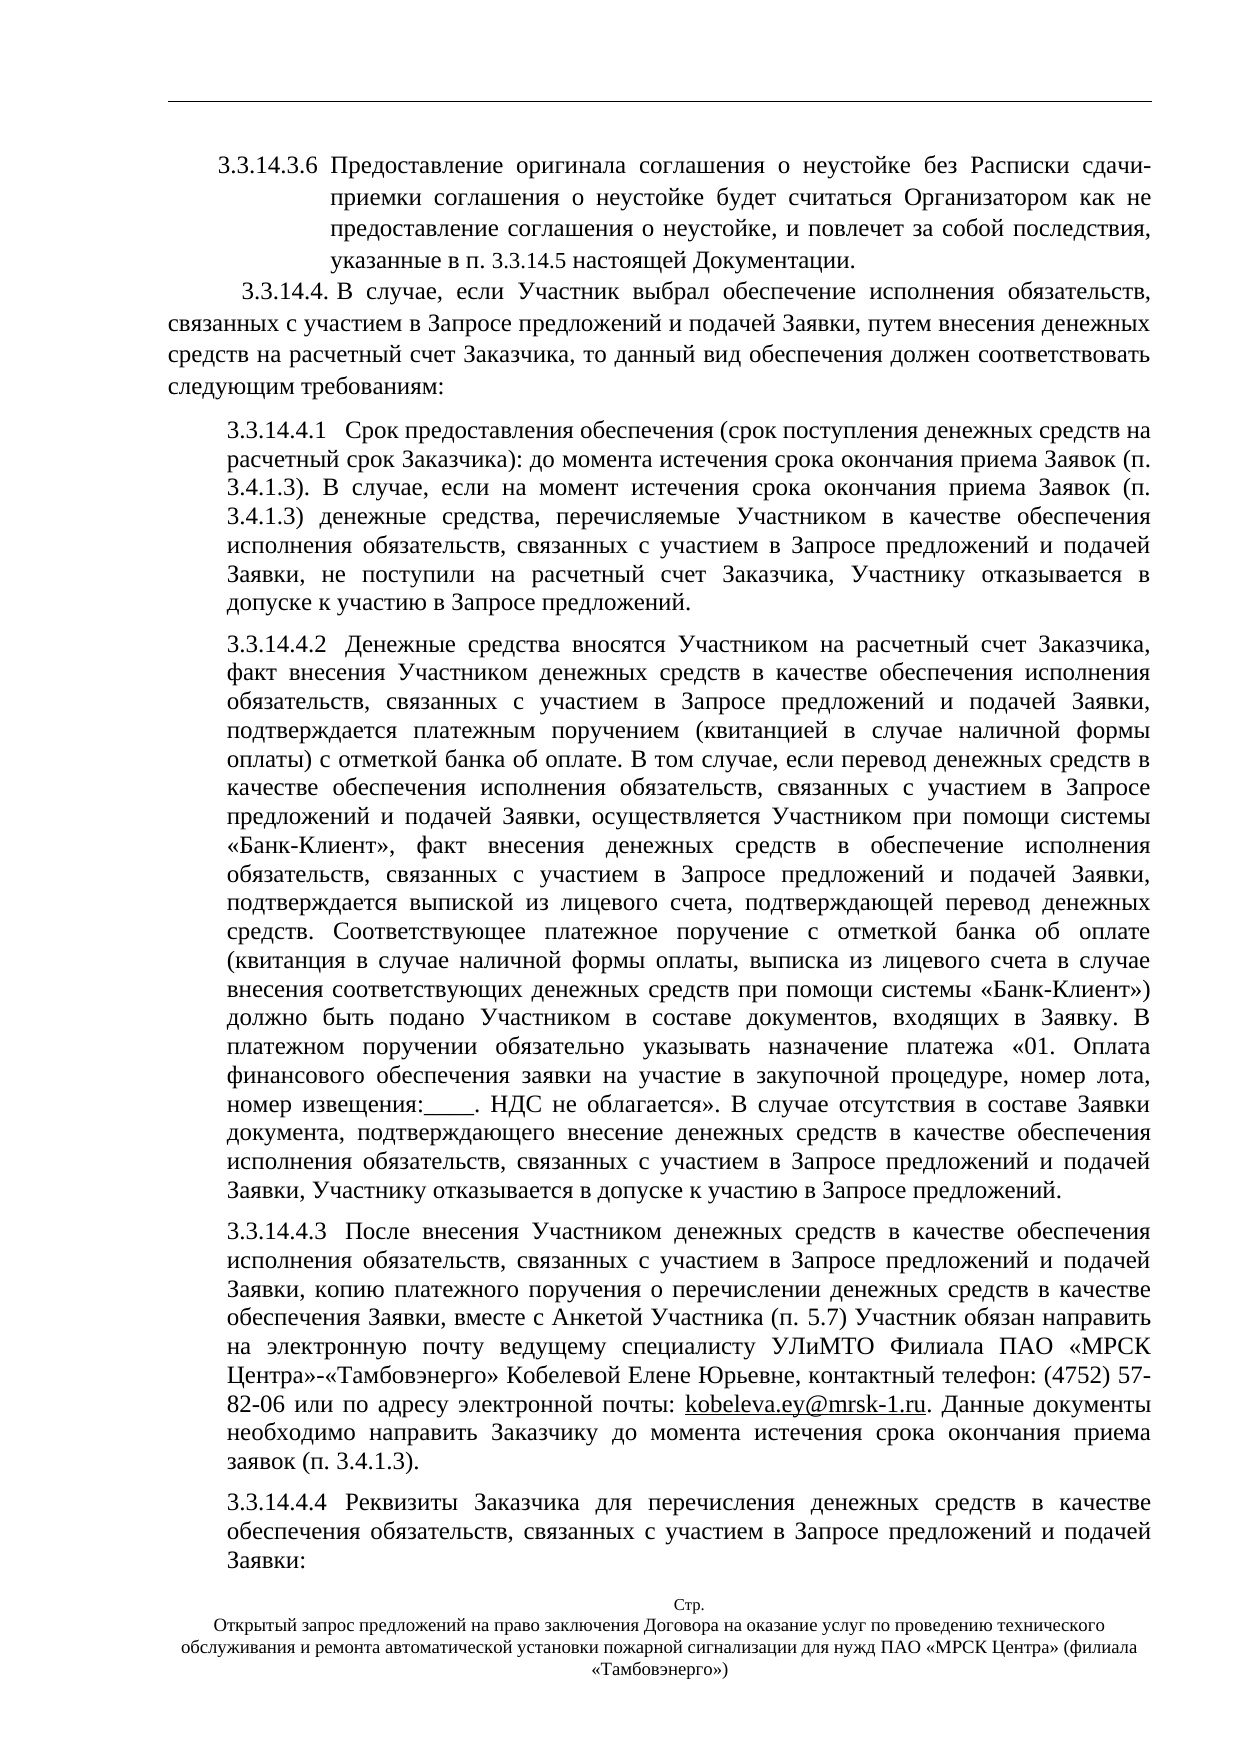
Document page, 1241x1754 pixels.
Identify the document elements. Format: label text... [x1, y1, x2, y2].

list После внесения Участником денежных средств в качестве обеспечения исполнения обязательств, связанных с участием в Запросе предложений и подачей Заявки, копию платежного поручения о перечислении денежных средств в качестве обеспечения Заявки, вместе с Анкетой Участника (п. 5.7) Участник обязан направить на электронную почту ведущему специалисту УЛиМТО Филиала ПАО «МРСК Центра»-«Тамбовэнерго» Кобелевой Елене Юрьевне, контактный телефон: (4752) 57-82-06 или по адресу электронной почты: kobeleva.ey@mrsk-1.ru. Данные документы необходимо направить Заказчику до момента истечения срока окончания приема заявок (п. 3.4.1.3). [227, 1216, 1152, 1475]
list Предоставление оригинала соглашения о неустойке без Расписки сдачи-приемки соглашения о неустойке будет считаться Организатором как не предоставление соглашения о неустойке, и повлечет за собой последствия, указанные в п. 3.3.14.5 настоящей Документации. [218, 150, 1152, 273]
list Реквизиты Заказчика для перечисления денежных средств в качестве обеспечения обязательств, связанных с участием в Запросе предложений и подачей Заявки: [227, 1487, 1152, 1574]
list Срок предоставления обеспечения (срок поступления денежных средств на расчетный срок Заказчика): до момента истечения срока окончания приема Заявок (п. 3.4.1.3). В случае, если на момент истечения срока окончания приема Заявок (п. 3.4.1.3) денежные средства, перечисляемые Участником в качестве обеспечения исполнения обязательств, связанных с участием в Запросе предложений и подачей Заявки, не поступили на расчетный счет Заказчика, Участнику отказывается в допуске к участию в Запросе предложений. [227, 415, 1152, 616]
list В случае, если Участник выбрал обеспечение исполнения обязательств, связанных с участием в Запросе предложений и подачей Заявки, путем внесения денежных средств на расчетный счет Заказчика, то данный вид обеспечения должен соответствовать следующим требованиям: [168, 276, 1152, 400]
list Денежные средства вносятся Участником на расчетный счет Заказчика, факт внесения Участником денежных средств в качестве обеспечения исполнения обязательств, связанных с участием в Запросе предложений и подачей Заявки, подтверждается платежным поручением (квитанцией в случае наличной формы оплаты) с отметкой банка об оплате. В том случае, если перевод денежных средств в качестве обеспечения исполнения обязательств, связанных с участием в Запросе предложений и подачей Заявки, осуществляется Участником при помощи системы «Банк-Клиент», факт внесения денежных средств в обеспечение исполнения обязательств, связанных с участием в Запросе предложений и подачей Заявки, подтверждается выпиской из лицевого счета, подтверждающей перевод денежных средств. Соответствующее платежное поручение с отметкой банка об оплате (квитанция в случае наличной формы оплаты, выписка из лицевого счета в случае внесения соответствующих денежных средств при помощи системы «Банк-Клиент») должно быть подано Участником в составе документов, входящих в Заявку. В платежном поручении обязательно указывать назначение платежа «01. Оплата финансового обеспечения заявки на участие в закупочной процедуре, номер лота, номер извещения:____. НДС не облагается». В случае отсутствия в составе Заявки документа, подтверждающего внесение денежных средств в качестве обеспечения исполнения обязательств, связанных с участием в Запросе предложений и подачей Заявки, Участнику отказывается в допуске к участию в Запросе предложений. [227, 629, 1152, 1204]
